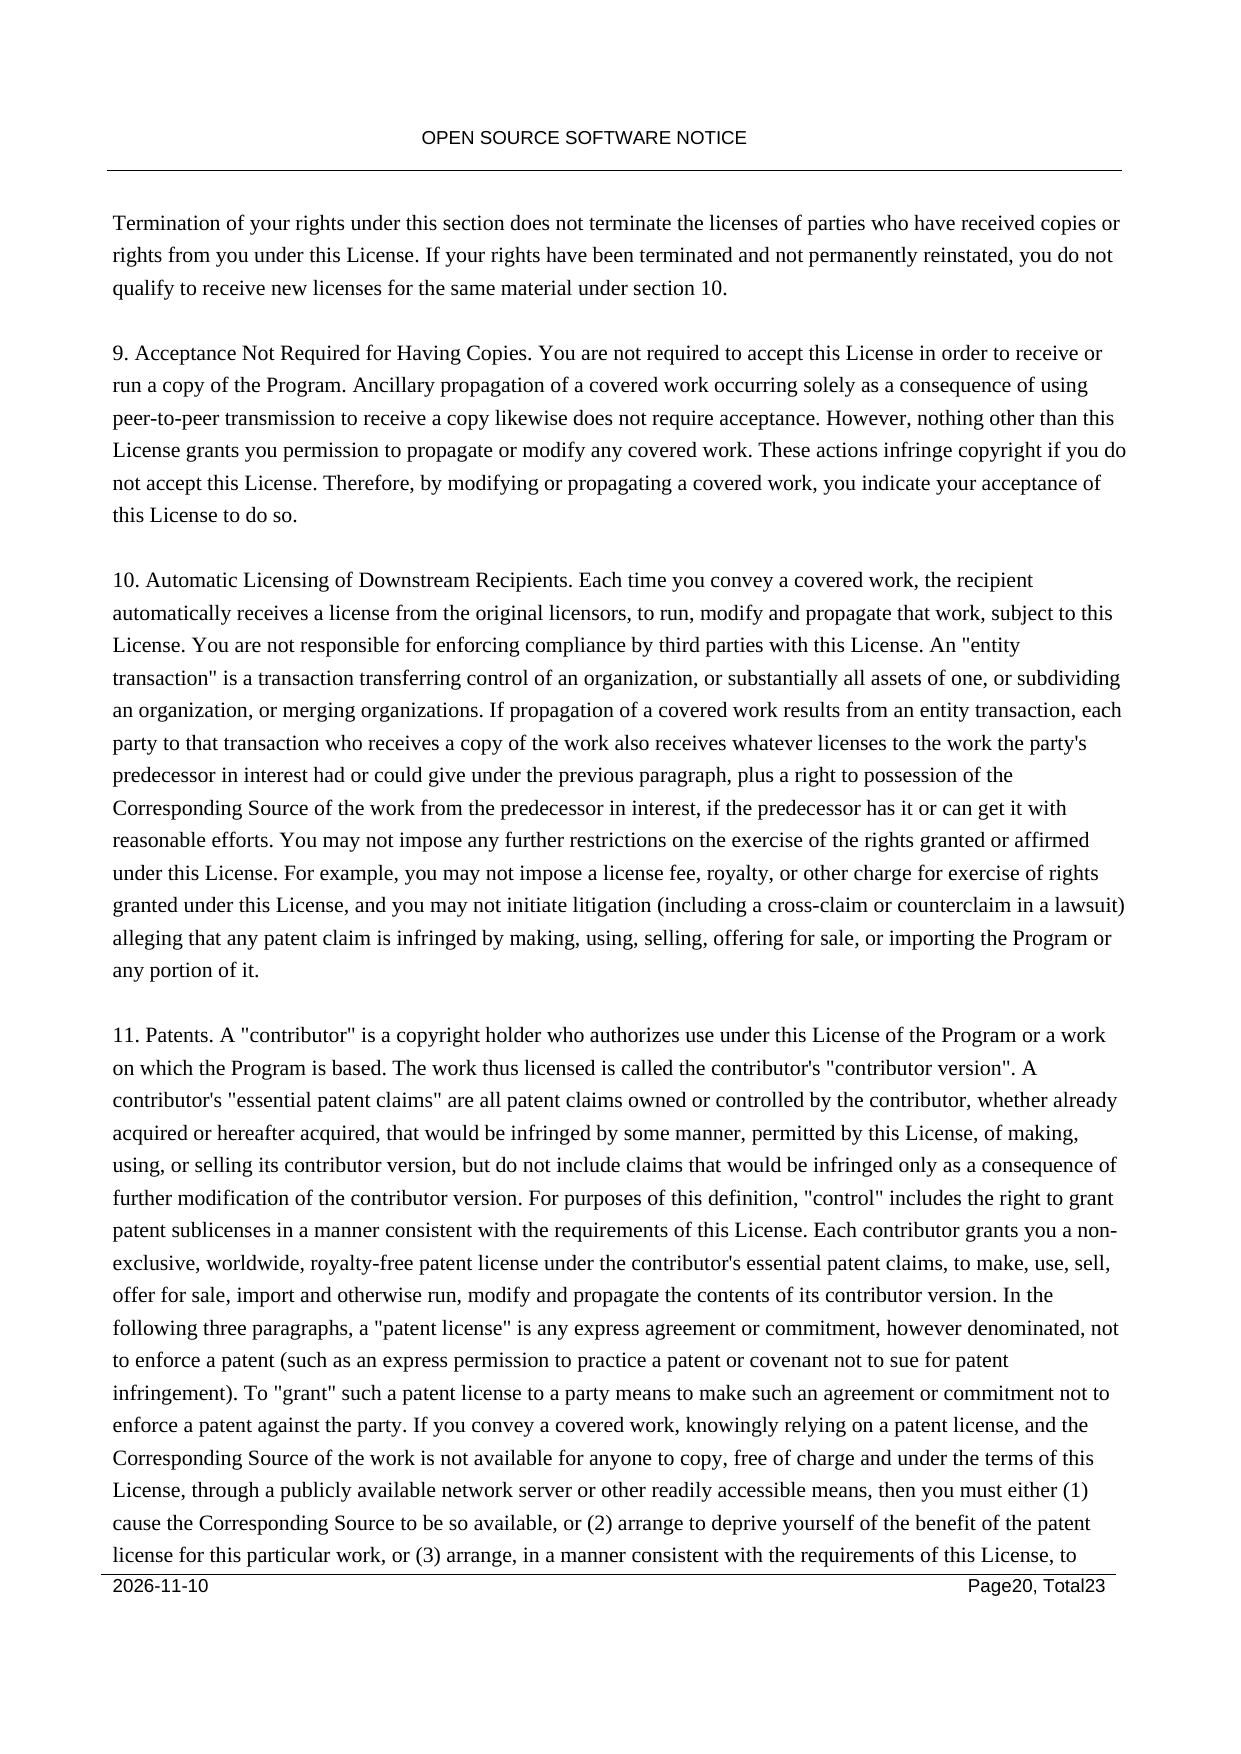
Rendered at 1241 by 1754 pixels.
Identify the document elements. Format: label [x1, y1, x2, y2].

text [112, 206, 1128, 1571]
